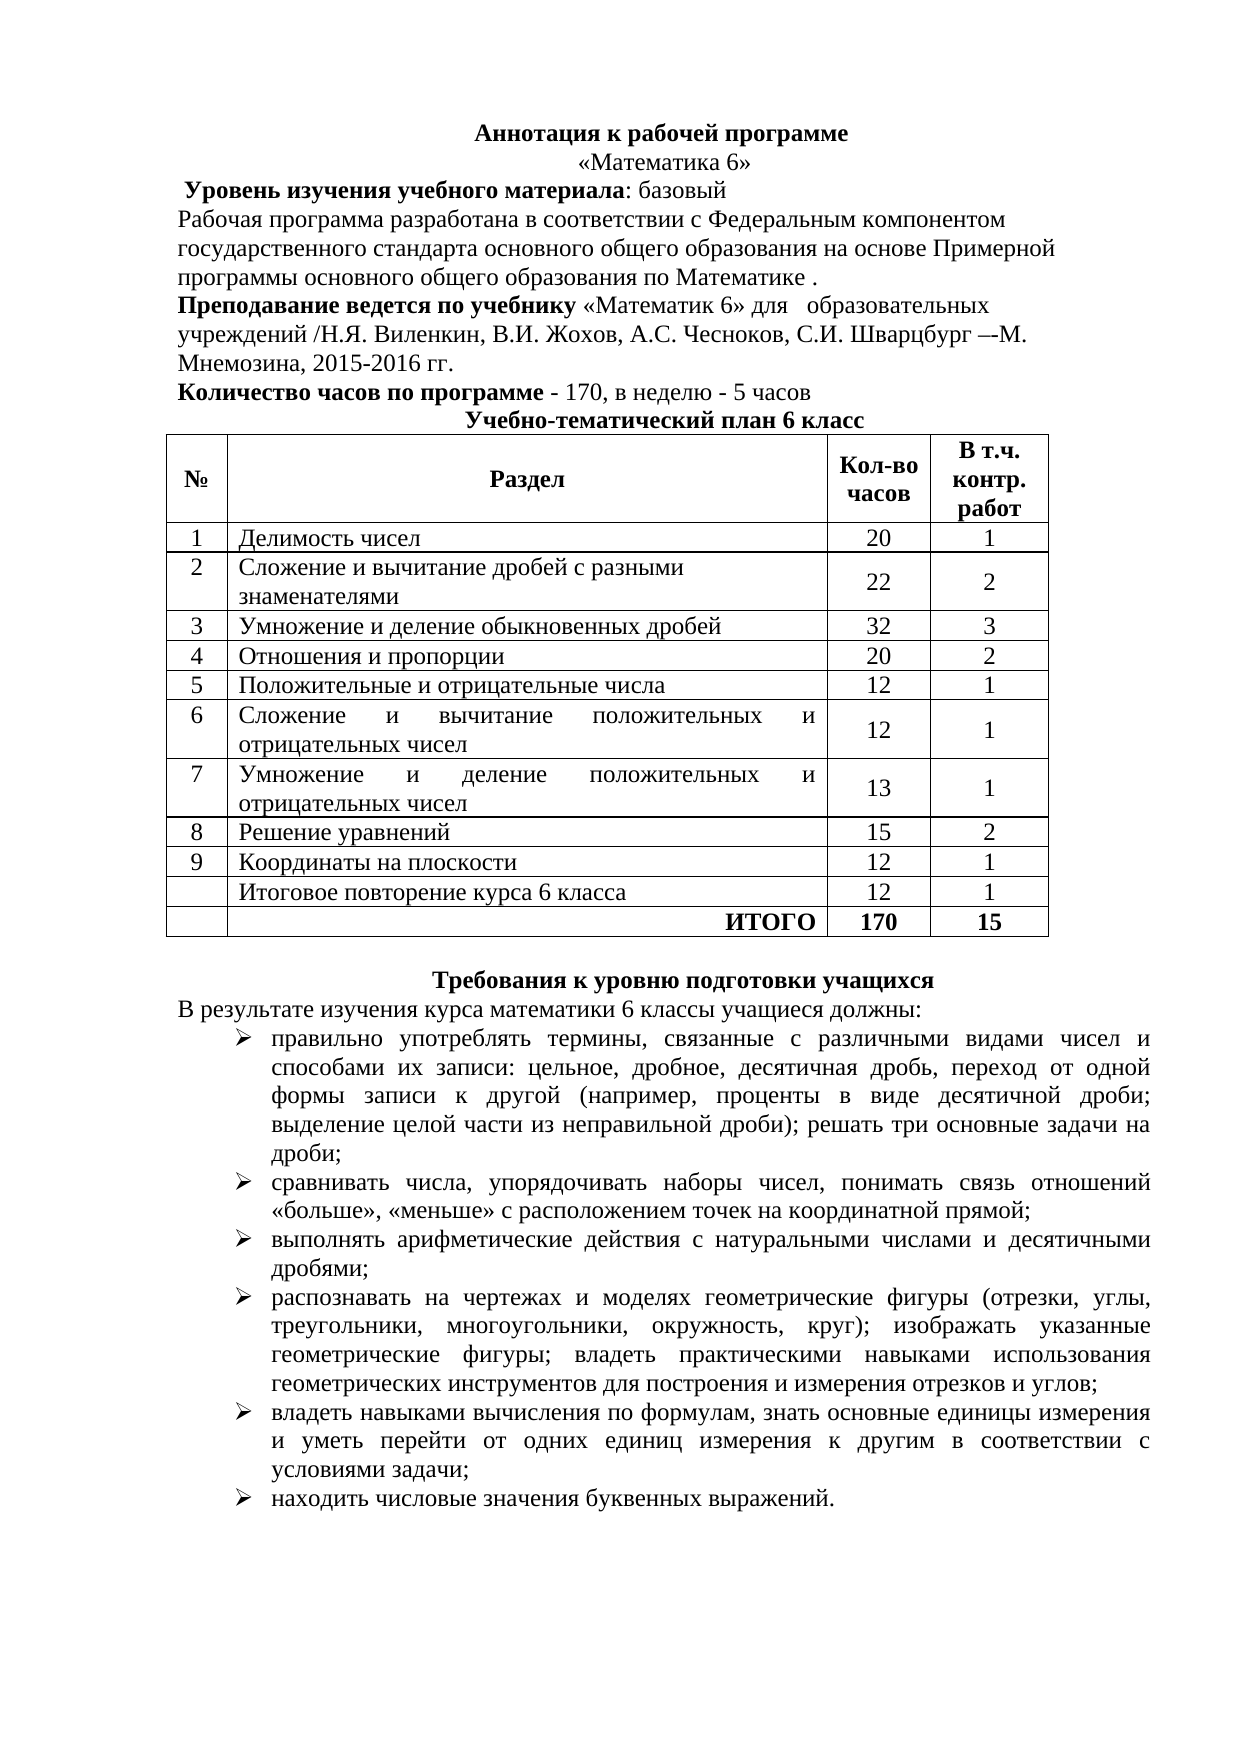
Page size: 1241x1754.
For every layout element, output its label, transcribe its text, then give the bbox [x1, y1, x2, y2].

table_cell 2 [931, 553, 1048, 610]
table_cell 8 [167, 818, 227, 846]
table_cell 1 [931, 759, 1048, 816]
table_header В т.ч. контр. работ [931, 435, 1048, 522]
text Учебно-тематический план 6 класс [177, 406, 1152, 434]
list распознавать на чертежах и моделях геометрические фигуры (отрезки, углы, треугольники, многоугольники, окружность, круг); изображать указанные геометрические фигуры; владеть практическими навыками использования геометрических инструментов для построения и измерения отрезков и углов; [233, 1282, 1152, 1397]
text Уровень изучения учебного материала: базовый [177, 176, 1152, 204]
table_header Кол-во часов [828, 435, 930, 522]
table_cell 3 [931, 611, 1048, 640]
table_cell 5 [167, 671, 227, 699]
table_header Раздел [228, 435, 827, 522]
table_cell 1 [931, 523, 1048, 551]
table_cell ИТОГО [228, 907, 827, 936]
table_cell Сложение и вычитание дробей с разными знаменателями [228, 553, 827, 610]
table_cell Положительные и отрицательные числа [228, 671, 827, 699]
table_cell 1 [931, 847, 1048, 876]
table_cell Координаты на плоскости [228, 847, 827, 876]
table_cell 12 [828, 671, 930, 699]
text Количество часов по программе - 170, в неделю - 5 часов [177, 377, 1152, 406]
table_cell 2 [167, 553, 227, 610]
table_cell 2 [931, 641, 1048, 669]
list находить числовые значения буквенных выражений. [233, 1483, 1152, 1512]
list выполнять арифметические действия с натуральными числами и десятичными дробями; [233, 1224, 1152, 1282]
list сравнивать числа, упорядочивать наборы чисел, понимать связь отношений «больше», «меньше» с расположением точек на координатной прямой; [233, 1167, 1152, 1224]
table_cell 20 [828, 641, 930, 669]
table_cell 15 [828, 818, 930, 846]
table_cell 1 [931, 700, 1048, 758]
table_cell [167, 877, 227, 906]
table_cell 32 [828, 611, 930, 640]
text В результате изучения курса математики 6 классы учащиеся должны: [177, 994, 1152, 1023]
table_cell 3 [167, 611, 227, 640]
text Требования к уровню подготовки учащихся [177, 965, 1152, 994]
text Аннотация к рабочей программе «Математика 6» [177, 118, 1152, 176]
table_cell 2 [931, 818, 1048, 846]
text Преподавание ведется по учебнику «Математик 6» для образовательных учреждений /Н.Я. Виленкин, В.И. Жохов, А.С. Чесноков, С.И. Шварцбург –-М. Мнемозина, 2015-2016 гг. [177, 291, 1152, 377]
table_cell 1 [167, 523, 227, 551]
table_cell Итоговое повторение курса 6 класса [228, 877, 827, 906]
table_cell 12 [828, 847, 930, 876]
table_cell 12 [828, 877, 930, 906]
table_cell 13 [828, 759, 930, 816]
table_cell 20 [828, 523, 930, 551]
table_cell 1 [931, 671, 1048, 699]
table_cell 1 [931, 877, 1048, 906]
list владеть навыками вычисления по формулам, знать основные единицы измерения и уметь перейти от одних единиц измерения к другим в соответствии с условиями задачи; [233, 1397, 1152, 1483]
list правильно употреблять термины, связанные с различными видами чисел и способами их записи: цельное, дробное, десятичная дробь, переход от одной формы записи к другой (например, проценты в виде десятичной дроби; выделение целой части из неправильной дроби); решать три основные задачи на дроби; [233, 1023, 1152, 1167]
table_cell Делимость чисел [228, 523, 827, 551]
table_cell 9 [167, 847, 227, 876]
table_cell 6 [167, 700, 227, 758]
table_cell 15 [931, 907, 1048, 936]
text Рабочая программа разработана в соответствии с Федеральным компонентом государственного стандарта основного общего образования на основе Примерной программы основного общего образования по Математике . [177, 204, 1152, 291]
table_cell 22 [828, 553, 930, 610]
table_cell 170 [828, 907, 930, 936]
table_cell [167, 907, 227, 936]
table_cell Решение уравнений [228, 818, 827, 846]
table_cell 4 [167, 641, 227, 669]
table_cell Умножение и деление обыкновенных дробей [228, 611, 827, 640]
table_header № [167, 435, 227, 522]
table_cell Умножение и деление положительных и отрицательных чисел [228, 759, 827, 816]
table_cell 7 [167, 759, 227, 816]
table_cell 12 [828, 700, 930, 758]
table_cell Сложение и вычитание положительных и отрицательных чисел [228, 700, 827, 758]
table_cell Отношения и пропорции [228, 641, 827, 669]
